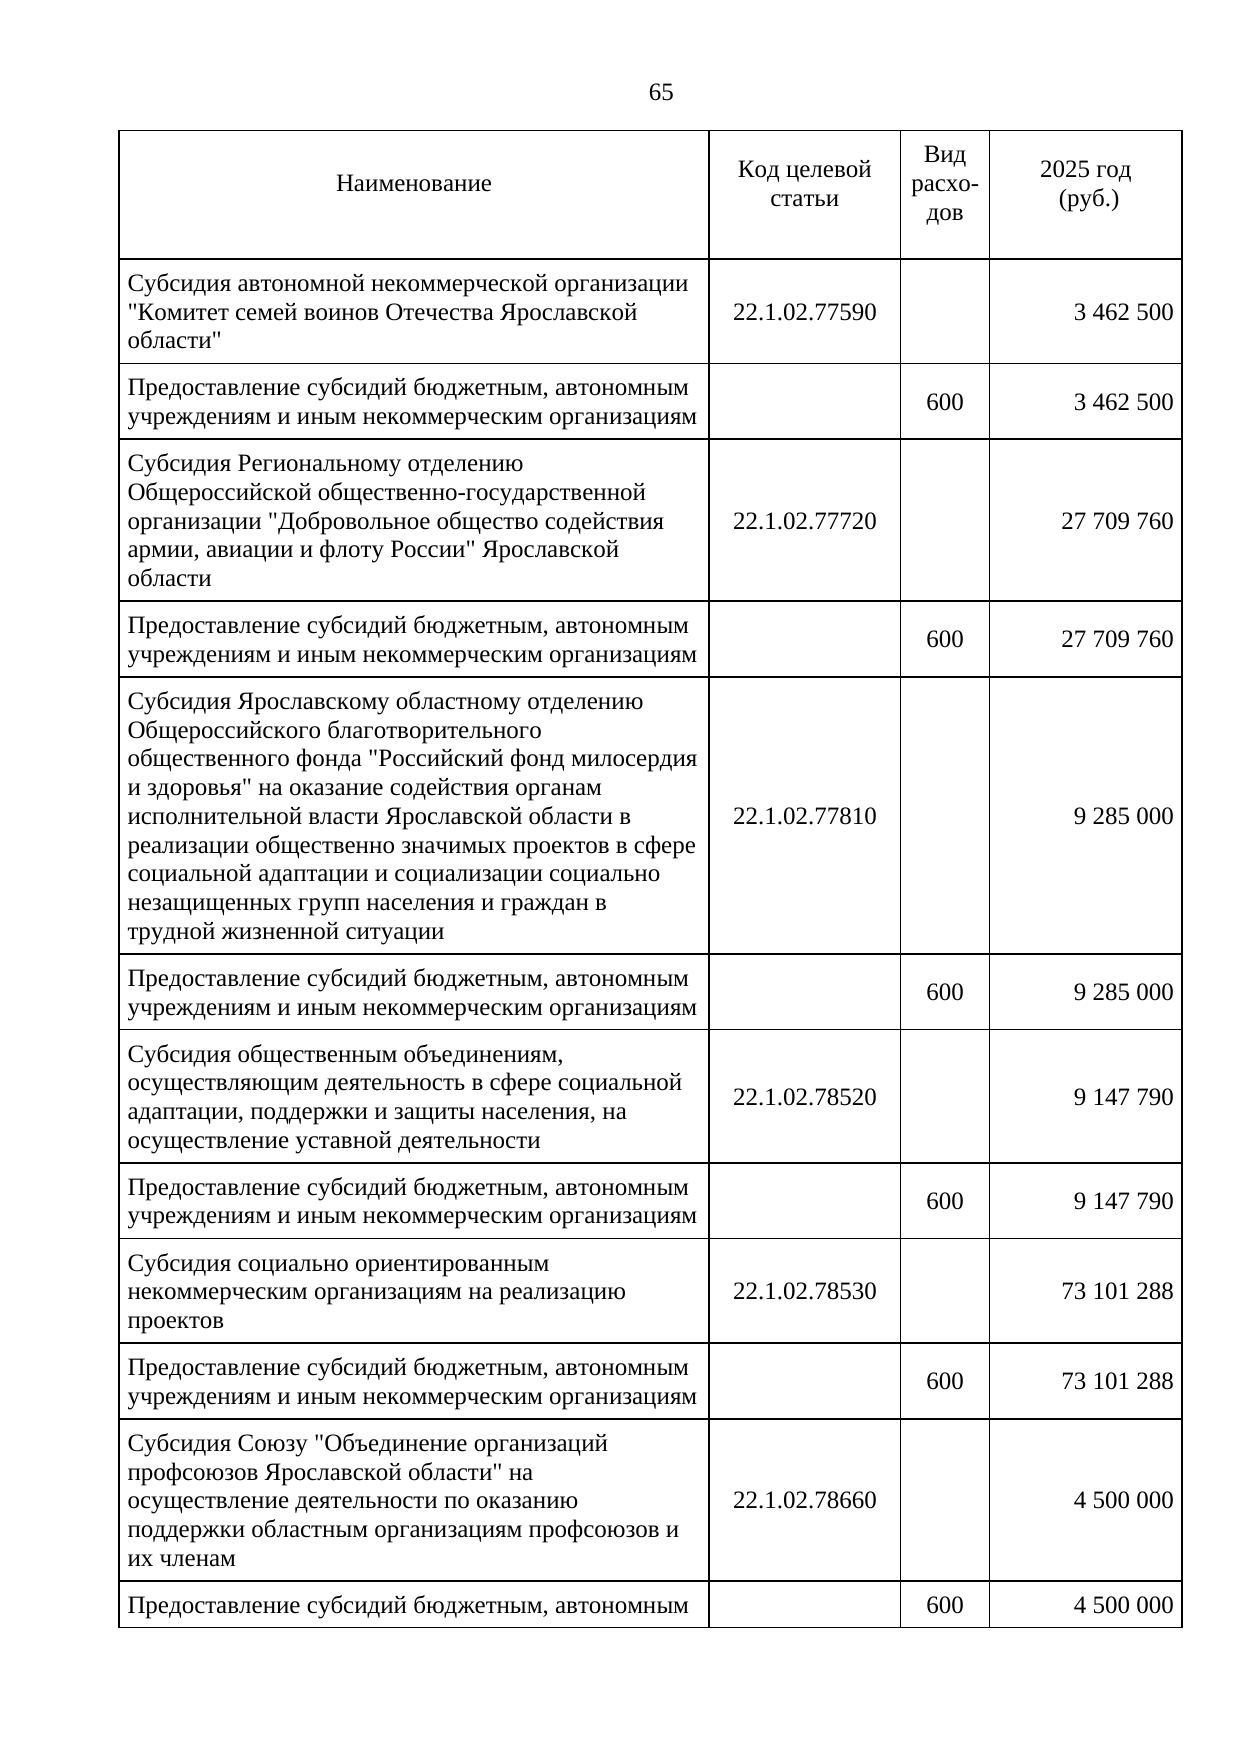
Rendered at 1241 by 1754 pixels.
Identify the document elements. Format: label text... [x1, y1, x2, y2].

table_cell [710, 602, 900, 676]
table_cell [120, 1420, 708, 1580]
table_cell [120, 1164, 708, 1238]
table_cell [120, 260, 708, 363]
table_header Код целевой статьи [710, 131, 900, 258]
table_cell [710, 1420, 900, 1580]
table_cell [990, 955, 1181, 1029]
table_header Наименование [120, 131, 708, 258]
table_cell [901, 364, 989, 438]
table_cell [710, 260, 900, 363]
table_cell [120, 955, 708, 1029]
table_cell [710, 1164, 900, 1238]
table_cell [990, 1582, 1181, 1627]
table_header 2025 год (руб.) [990, 131, 1181, 258]
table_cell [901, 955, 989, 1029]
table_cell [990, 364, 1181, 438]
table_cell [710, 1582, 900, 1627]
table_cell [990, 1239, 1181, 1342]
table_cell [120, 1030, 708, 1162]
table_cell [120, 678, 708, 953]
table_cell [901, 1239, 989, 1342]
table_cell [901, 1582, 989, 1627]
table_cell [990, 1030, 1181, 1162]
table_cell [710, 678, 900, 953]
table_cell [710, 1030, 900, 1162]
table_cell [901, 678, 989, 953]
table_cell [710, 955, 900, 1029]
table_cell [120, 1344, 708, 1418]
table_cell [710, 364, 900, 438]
table_header Вид расхо-дов [901, 131, 989, 258]
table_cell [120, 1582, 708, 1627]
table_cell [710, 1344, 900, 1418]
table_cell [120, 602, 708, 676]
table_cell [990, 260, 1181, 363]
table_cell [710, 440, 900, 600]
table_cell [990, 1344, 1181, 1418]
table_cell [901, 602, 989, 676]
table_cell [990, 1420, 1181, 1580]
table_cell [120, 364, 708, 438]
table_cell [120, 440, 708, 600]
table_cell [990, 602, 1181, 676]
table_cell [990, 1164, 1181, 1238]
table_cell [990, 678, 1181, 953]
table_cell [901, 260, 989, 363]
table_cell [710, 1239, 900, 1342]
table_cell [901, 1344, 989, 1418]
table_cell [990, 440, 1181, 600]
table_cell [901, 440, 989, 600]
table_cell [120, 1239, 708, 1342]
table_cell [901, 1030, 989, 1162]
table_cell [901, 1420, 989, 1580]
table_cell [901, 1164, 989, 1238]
